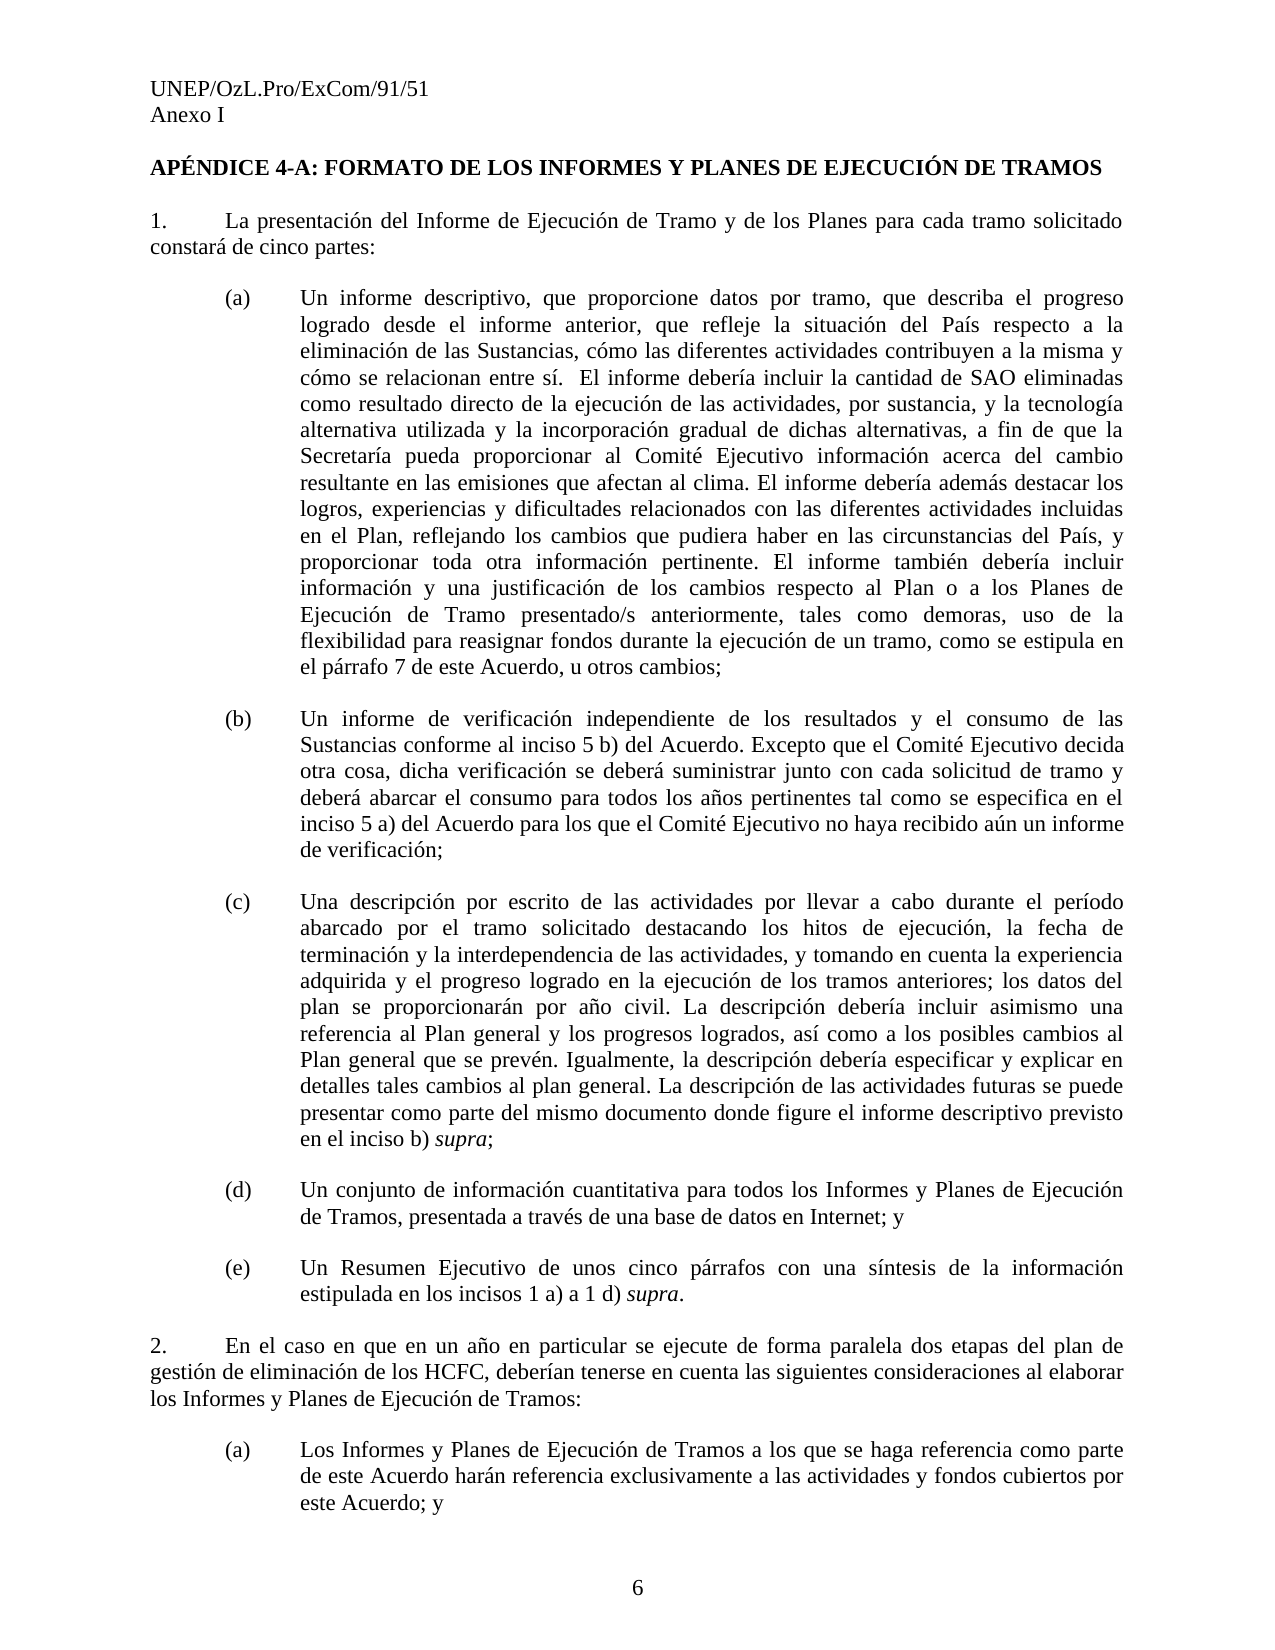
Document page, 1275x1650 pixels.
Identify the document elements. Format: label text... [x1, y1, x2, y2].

list Los Informes y Planes de Ejecución de Tramos a los que se haga referencia como parte de este Acuerdo harán referencia exclusivamente a las actividades y fondos cubiertos por este Acuerdo; y [225, 1436, 1125, 1515]
subtitle La presentación del Informe de Ejecución de Tramo y de los Planes para cada tramo solicitado constará de cinco partes: [150, 207, 1125, 259]
list Un informe descriptivo, que proporcione datos por tramo, que describa el progreso logrado desde el informe anterior, que refleje la situación del País respecto a la eliminación de las Sustancias, cómo las diferentes actividades contribuyen a la misma y cómo se relacionan entre sí. El informe debería incluir la cantidad de SAO eliminadas como resultado directo de la ejecución de las actividades, por sustancia, y la tecnología alternativa utilizada y la incorporación gradual de dichas alternativas, a fin de que la Secretaría pueda proporcionar al Comité Ejecutivo información acerca del cambio resultante en las emisiones que afectan al clima. El informe debería además destacar los logros, experiencias y dificultades relacionados con las diferentes actividades incluidas en el Plan, reflejando los cambios que pudiera haber en las circunstancias del País, y proporcionar toda otra información pertinente. El informe también debería incluir información y una justificación de los cambios respecto al Plan o a los Planes de Ejecución de Tramo presentado/s anteriormente, tales como demoras, uso de la flexibilidad para reasignar fondos durante la ejecución de un tramo, como se estipula en el párrafo 7 de este Acuerdo, u otros cambios; [225, 284, 1125, 680]
list Una descripción por escrito de las actividades por llevar a cabo durante el período abarcado por el tramo solicitado destacando los hitos de ejecución, la fecha de terminación y la interdependencia de las actividades, y tomando en cuenta la experiencia adquirida y el progreso logrado en la ejecución de los tramos anteriores; los datos del plan se proporcionarán por año civil. La descripción debería incluir asimismo una referencia al Plan general y los progresos logrados, así como a los posibles cambios al Plan general que se prevén. Igualmente, la descripción debería especificar y explicar en detalles tales cambios al plan general. La descripción de las actividades futuras se puede presentar como parte del mismo documento donde figure el informe descriptivo previsto en el inciso b) supra; [225, 888, 1125, 1151]
list Un Resumen Ejecutivo de unos cinco párrafos con una síntesis de la información estipulada en los incisos 1 a) a 1 d) supra. [225, 1254, 1125, 1307]
list Un conjunto de información cuantitativa para todos los Informes y Planes de Ejecución de Tramos, presentada a través de una base de datos en Internet; y [225, 1176, 1125, 1229]
list Un informe de verificación independiente de los resultados y el consumo de las Sustancias conforme al inciso 5 b) del Acuerdo. Excepto que el Comité Ejecutivo decida otra cosa, dicha verificación se deberá suministrar junto con cada solicitud de tramo y deberá abarcar el consumo para todos los años pertinentes tal como se especifica en el inciso 5 a) del Acuerdo para los que el Comité Ejecutivo no haya recibido aún un informe de verificación; [225, 705, 1125, 863]
list En el caso en que en un año en particular se ejecute de forma paralela dos etapas del plan de gestión de eliminación de los HCFC, deberían tenerse en cuenta las siguientes consideraciones al elaborar los Informes y Planes de Ejecución de Tramos: [150, 1332, 1125, 1411]
text APÉNDICE 4-A: FORMATO DE LOS INFORMES Y PLANES DE EJECUCIÓN DE TRAMOS [150, 154, 1125, 180]
